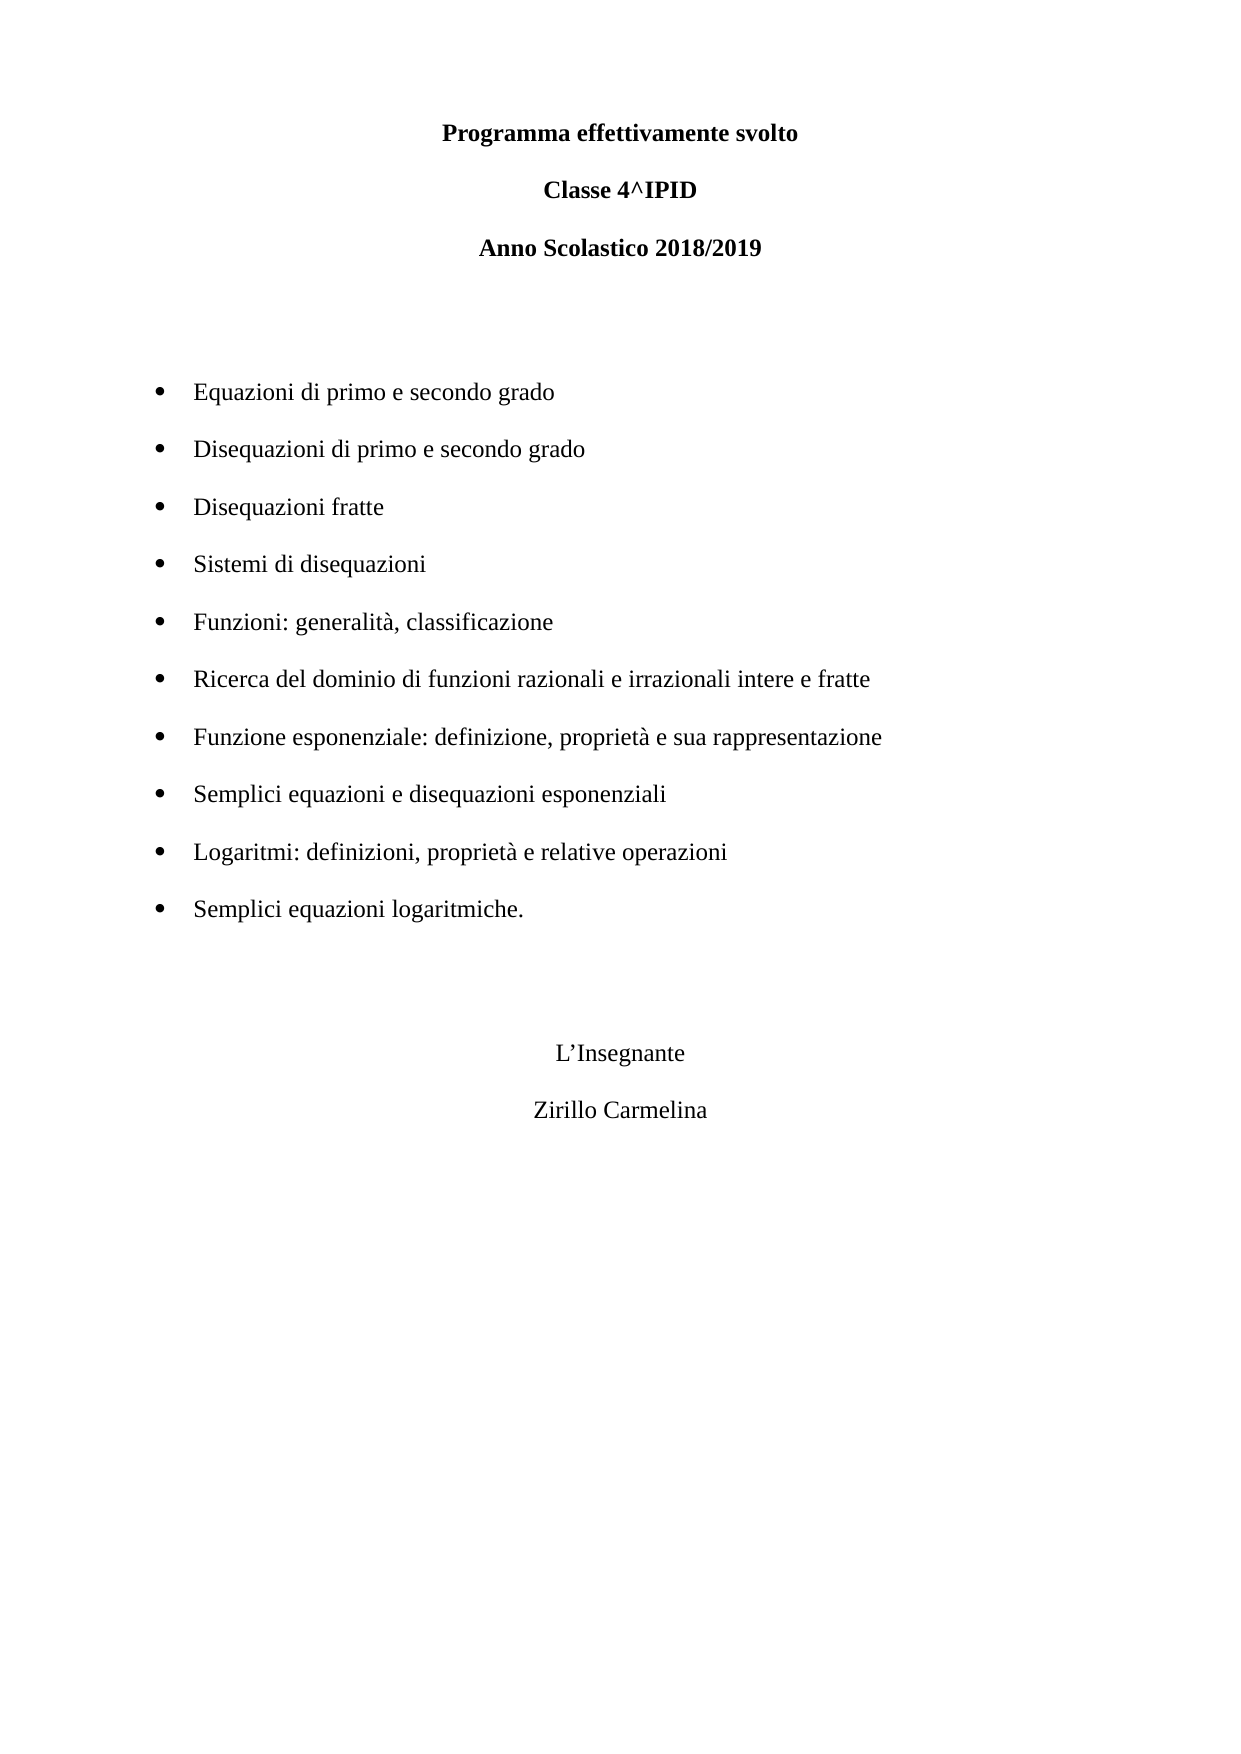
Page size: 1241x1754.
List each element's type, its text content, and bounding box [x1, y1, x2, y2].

text Programma effettivamente svolto [118, 118, 1122, 147]
text Classe 4^IPID [118, 176, 1122, 204]
text Zirillo Carmelina [118, 1096, 1122, 1124]
list Equazioni di primo e secondo grado [156, 377, 1122, 406]
list Semplici equazioni e disequazioni esponenziali [156, 779, 1122, 808]
list Disequazioni fratte [156, 492, 1122, 521]
text L’Insegnante [118, 1038, 1122, 1067]
list Logaritmi: definizioni, proprietà e relative operazioni [156, 837, 1122, 866]
list Funzione esponenziale: definizione, proprietà e sua rappresentazione [156, 722, 1122, 751]
list Sistemi di disequazioni [156, 549, 1122, 578]
list Funzioni: generalità, classificazione [156, 607, 1122, 636]
list Semplici equazioni logaritmiche. [156, 894, 1122, 923]
text Anno Scolastico 2018/2019 [118, 233, 1122, 262]
list Disequazioni di primo e secondo grado [156, 434, 1122, 463]
list Ricerca del dominio di funzioni razionali e irrazionali intere e fratte [156, 664, 1122, 693]
